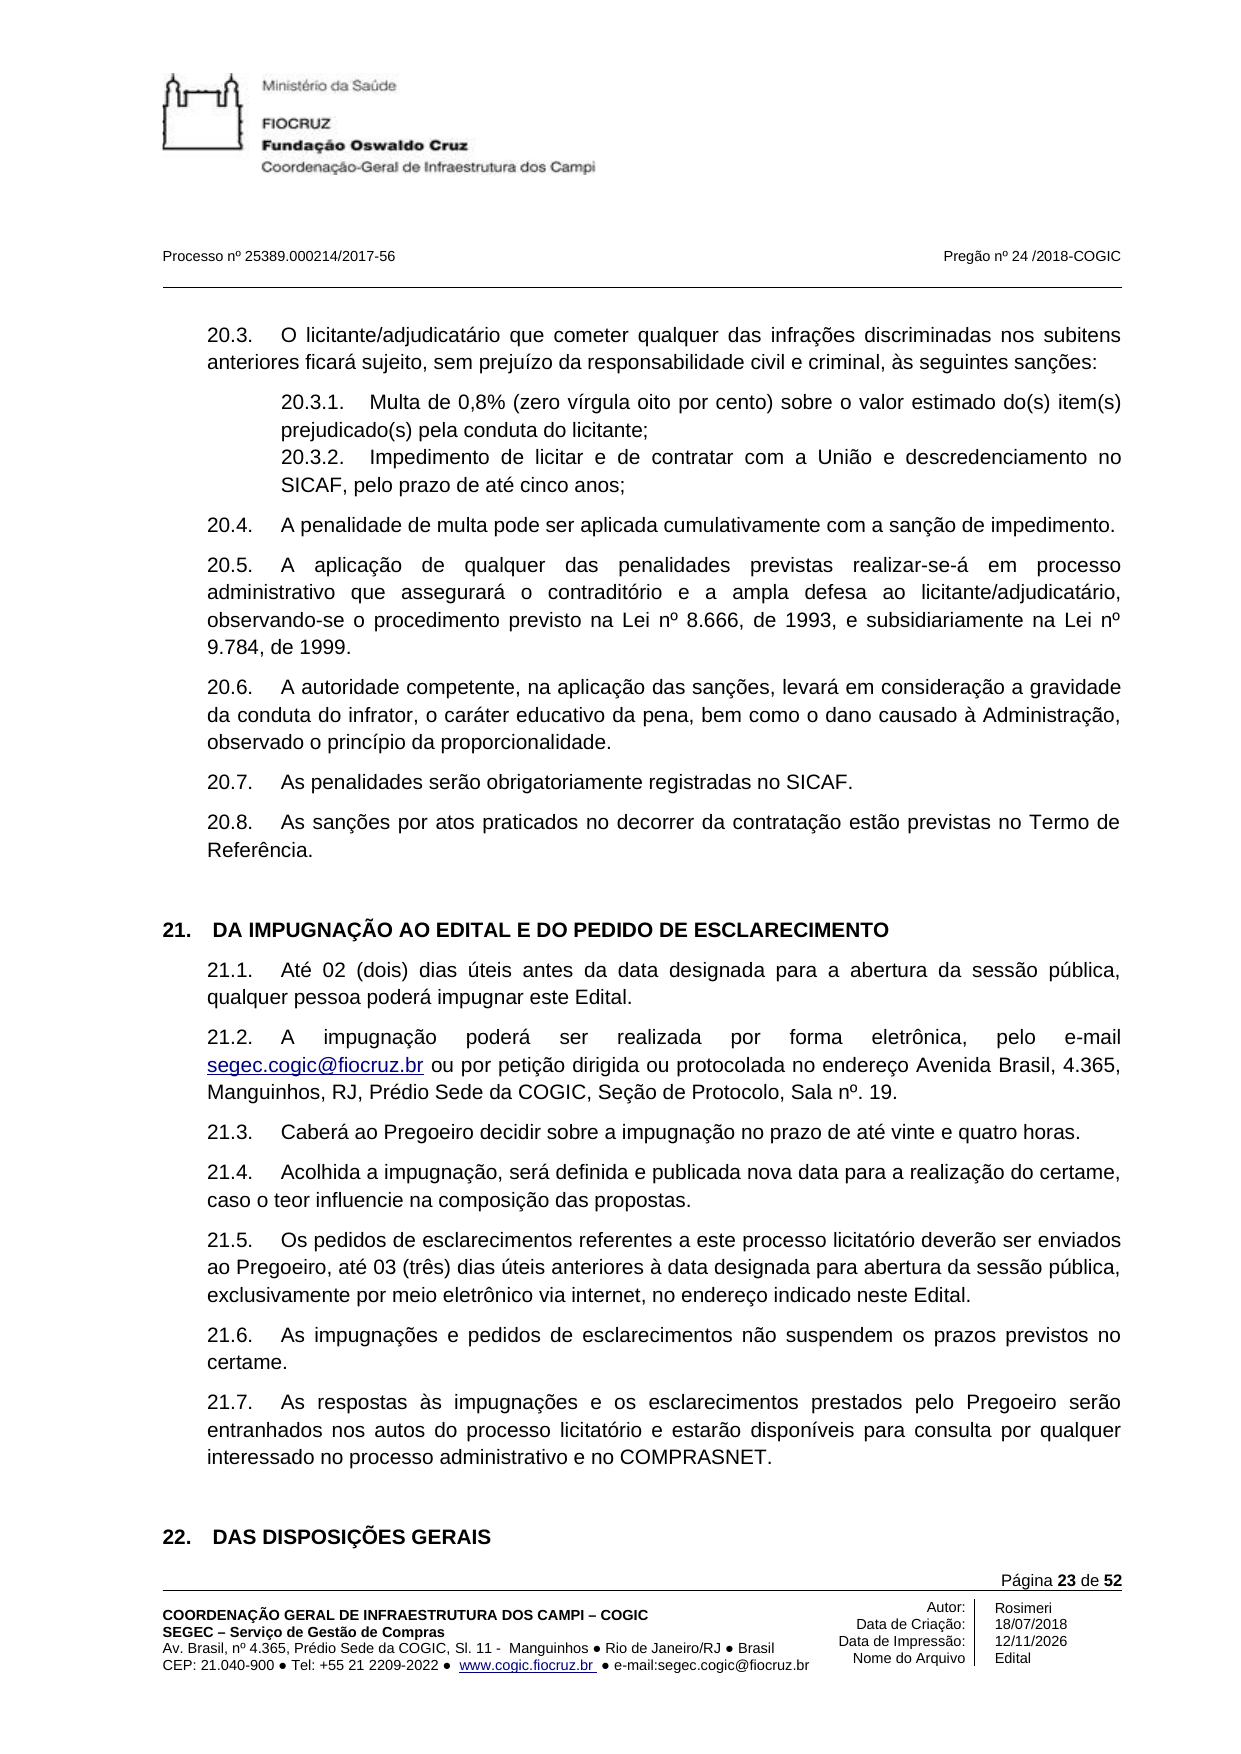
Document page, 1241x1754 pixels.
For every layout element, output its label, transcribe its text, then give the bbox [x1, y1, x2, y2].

list A impugnação poderá ser realizada por forma eletrônica, pelo e-mail segec.cogic@fiocruz.br ou por petição dirigida ou protocolada no endereço Avenida Brasil, 4.365, Manguinhos, RJ, Prédio Sede da COGIC, Seção de Protocolo, Sala nº. 19. [207, 1025, 1122, 1104]
list Até 02 (dois) dias úteis antes da data designada para a abertura da sessão pública, qualquer pessoa poderá impugnar este Edital. [207, 958, 1122, 1009]
list O licitante/adjudicatário que cometer qualquer das infrações discriminadas nos subitens anteriores ficará sujeito, sem prejuízo da responsabilidade civil e criminal, às seguintes sanções: [207, 323, 1122, 374]
list Acolhida a impugnação, será definida e publicada nova data para a realização do certame, caso o teor influencie na composição das propostas. [207, 1160, 1122, 1212]
list As respostas às impugnações e os esclarecimentos prestados pelo Pregoeiro serão entranhados nos autos do processo licitatório e estarão disponíveis para consulta por qualquer interessado no processo administrativo e no COMPRASNET. [207, 1390, 1122, 1469]
list DAS DISPOSIÇÕES GERAIS [162, 1525, 1122, 1549]
list As sanções por atos praticados no decorrer da contratação estão previstas no Termo de Referência. [207, 810, 1122, 862]
list A autoridade competente, na aplicação das sanções, levará em consideração a gravidade da conduta do infrator, o caráter educativo da pena, bem como o dano causado à Administração, observado o princípio da proporcionalidade. [207, 675, 1122, 754]
list Os pedidos de esclarecimentos referentes a este processo licitatório deverão ser enviados ao Pregoeiro, até 03 (três) dias úteis anteriores à data designada para abertura da sessão pública, exclusivamente por meio eletrônico via internet, no endereço indicado neste Edital. [207, 1228, 1122, 1307]
list Multa de 0,8% (zero vírgula oito por cento) sobre o valor estimado do(s) item(s) prejudicado(s) pela conduta do licitante; [281, 390, 1122, 442]
list Impedimento de licitar e de contratar com a União e descredenciamento no SICAF, pelo prazo de até cinco anos; [281, 445, 1122, 497]
list Caberá ao Pregoeiro decidir sobre a impugnação no prazo de até vinte e quatro horas. [207, 1120, 1122, 1144]
list A aplicação de qualquer das penalidades previstas realizar-se-á em processo administrativo que assegurará o contraditório e a ampla defesa ao licitante/adjudicatário, observando-se o procedimento previsto na Lei nº 8.666, de 1993, e subsidiariamente na Lei nº 9.784, de 1999. [207, 553, 1122, 659]
list As penalidades serão obrigatoriamente registradas no SICAF. [207, 770, 1122, 794]
picture [162, 73, 596, 175]
list DA IMPUGNAÇÃO AO EDITAL E DO PEDIDO DE ESCLARECIMENTO [162, 918, 1122, 942]
list As impugnações e pedidos de esclarecimentos não suspendem os prazos previstos no certame. [207, 1323, 1122, 1374]
